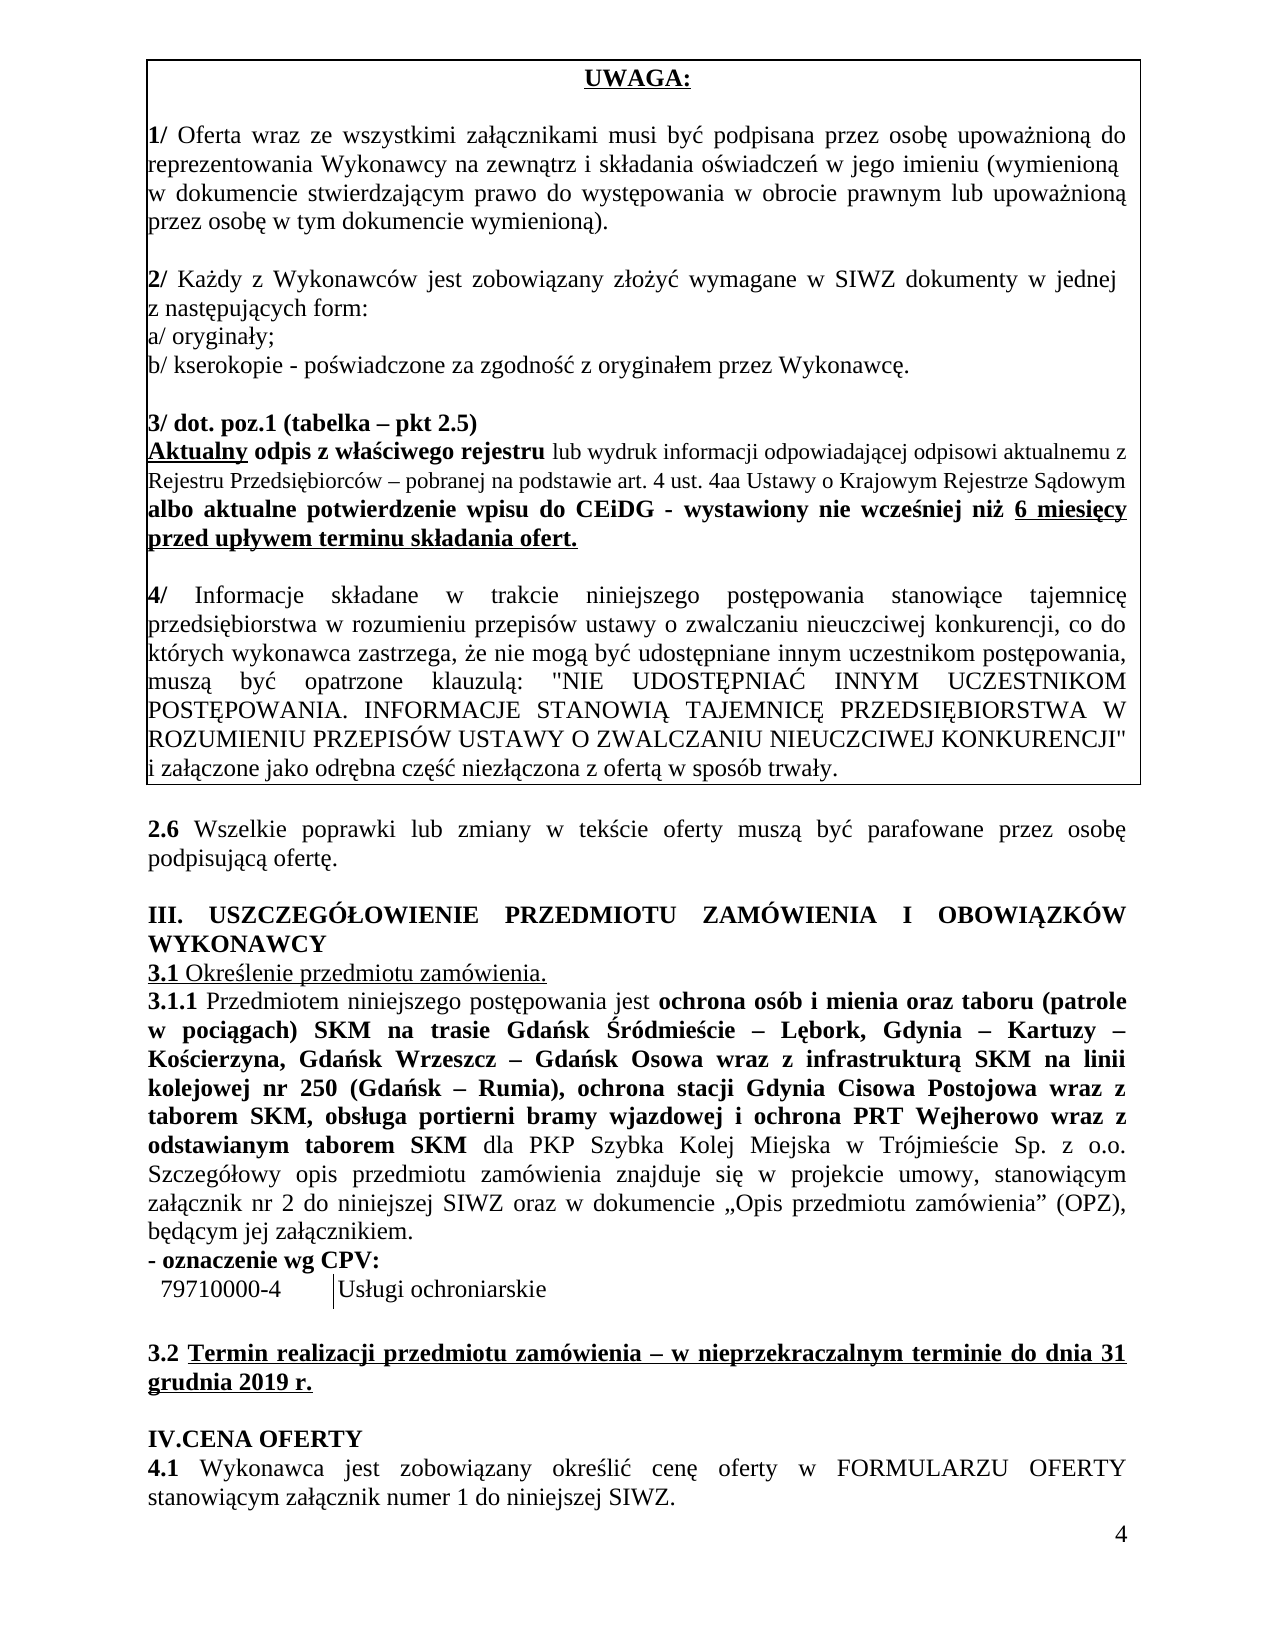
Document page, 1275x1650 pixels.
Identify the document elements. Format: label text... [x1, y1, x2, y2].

text 1/ Oferta wraz ze wszystkimi załącznikami musi być podpisana przez osobę upoważnioną do reprezentowania Wykonawcy na zewnątrz i składania oświadczeń w jego imieniu (wymienioną w dokumencie stwierdzającym prawo do występowania w obrocie prawnym lub upoważnioną przez osobę w tym dokumencie wymienioną). [148, 120, 1127, 235]
text 3/ dot. poz.1 (tabelka – pkt 2.5) [148, 408, 1127, 436]
text IV.CENA OFERTY [148, 1424, 1127, 1453]
text 3.2 Termin realizacji przedmiotu zamówienia – w nieprzekraczalnym terminie do dnia 31 grudnia 2019 r. [148, 1338, 1127, 1396]
text - oznaczenie wg CPV: [148, 1245, 1127, 1274]
text Aktualny odpis z właściwego rejestru lub wydruk informacji odpowiadającej odpisowi aktualnemu z Rejestru Przedsiębiorców – pobranej na podstawie art. 4 ust. 4aa Ustawy o Krajowym Rejestrze Sądowym albo aktualne potwierdzenie wpisu do CEiDG - wystawiony nie wcześniej niż 6 miesięcy przed upływem terminu składania ofert. [148, 436, 1127, 551]
text 2.6 Wszelkie poprawki lub zmiany w tekście oferty muszą być parafowane przez osobę podpisującą ofertę. [148, 814, 1127, 871]
text a/ oryginały; [148, 321, 1127, 350]
text III. USZCZEGÓŁOWIENIE PRZEDMIOTU ZAMÓWIENIA I OBOWIĄZKÓW WYKONAWCY [148, 900, 1127, 958]
text 3.1 Określenie przedmiotu zamówienia. [148, 958, 1127, 986]
text 2/ Każdy z Wykonawców jest zobowiązany złożyć wymagane w SIWZ dokumenty w jednej z następujących form: [148, 264, 1127, 321]
text 3.1.1 Przedmiotem niniejszego postępowania jest ochrona osób i mienia oraz taboru (patrole w pociągach) SKM na trasie Gdańsk Śródmieście – Lębork, Gdynia – Kartuzy – Kościerzyna, Gdańsk Wrzeszcz – Gdańsk Osowa wraz z infrastrukturą SKM na linii kolejowej nr 250 (Gdańsk – Rumia), ochrona stacji Gdynia Cisowa Postojowa wraz z taborem SKM, obsługa portierni bramy wjazdowej i ochrona PRT Wejherowo wraz z odstawianym taborem SKM dla PKP Szybka Kolej Miejska w Trójmieście Sp. z o.o. Szczegółowy opis przedmiotu zamówienia znajduje się w projekcie umowy, stanowiącym załącznik nr 2 do niniejszej SIWZ oraz w dokumencie „Opis przedmiotu zamówienia” (OPZ), będącym jej załącznikiem. [148, 986, 1127, 1245]
text 4.1 Wykonawca jest zobowiązany określić cenę oferty w FORMULARZU OFERTY stanowiącym załącznik numer 1 do niniejszej SIWZ. [148, 1453, 1127, 1511]
table_header 79710000-4 [156, 1274, 333, 1309]
text b/ kserokopie - poświadczone za zgodność z oryginałem przez Wykonawcę. [148, 350, 1127, 379]
table_header Usługi ochroniarskie [334, 1274, 1143, 1309]
text 4/ Informacje składane w trakcie niniejszego postępowania stanowiące tajemnicę przedsiębiorstwa w rozumieniu przepisów ustawy o zwalczaniu nieuczciwej konkurencji, co do których wykonawca zastrzega, że nie mogą być udostępniane innym uczestnikom postępowania, muszą być opatrzone klauzulą: "NIE UDOSTĘPNIAĆ INNYM UCZESTNIKOM POSTĘPOWANIA. INFORMACJE STANOWIĄ TAJEMNICĘ PRZEDSIĘBIORSTWA W ROZUMIENIU PRZEPISÓW USTAWY O ZWALCZANIU NIEUCZCIWEJ KONKURENCJI" i załączone jako odrębna część niezłączona z ofertą w sposób trwały. [148, 577, 1140, 784]
text UWAGA: [148, 61, 1140, 91]
